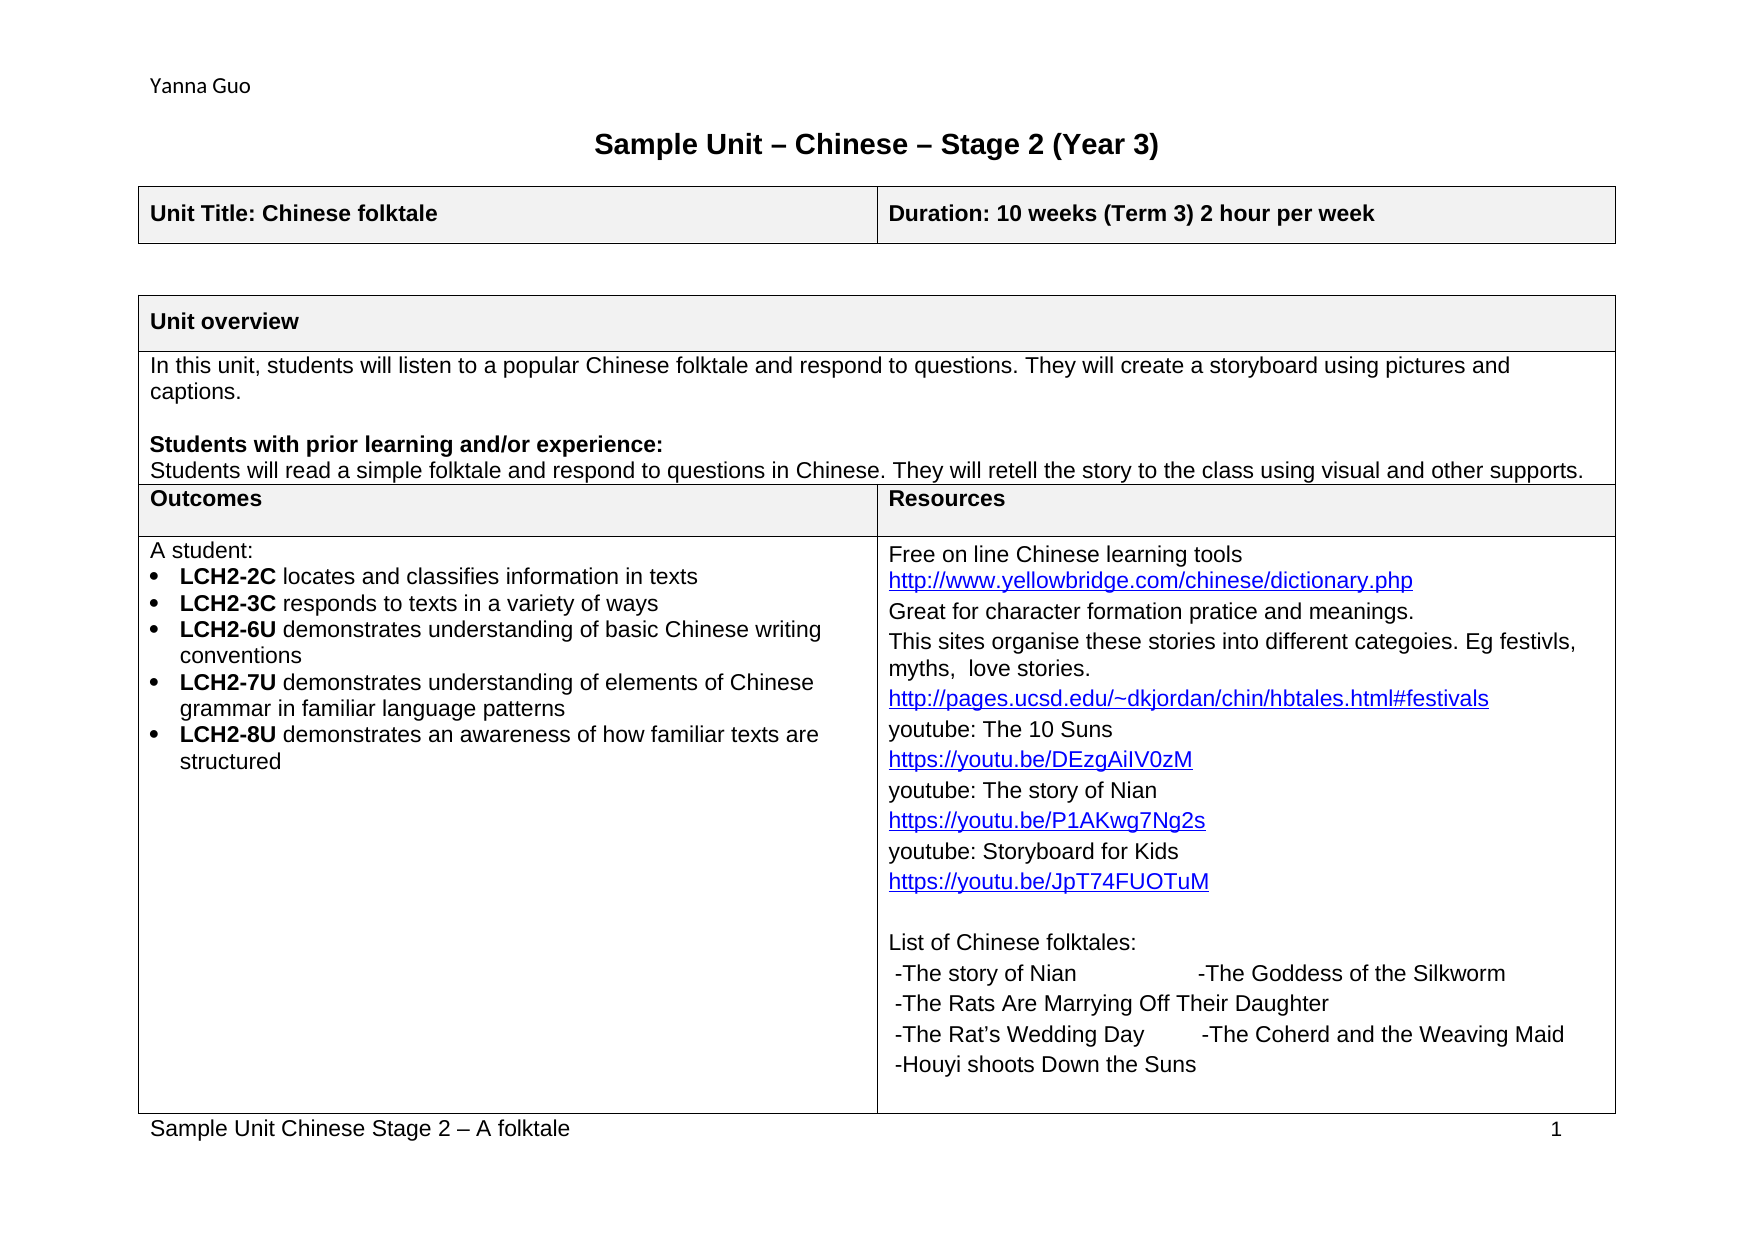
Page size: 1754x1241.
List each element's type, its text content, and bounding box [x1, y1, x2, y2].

text Sample Unit – Chinese – Stage 2 (Year 3) [150, 127, 1604, 160]
table_header Duration: 10 weeks (Term 3) 2 hour per week [878, 187, 1615, 242]
table_cell In this unit, students will listen to a popular Chinese folktale and respond to questions. They will create a storyboard using pictures and captions. Students with prior learning and/or experience: Students will read a simple folktale and respond to questions in Chinese. They will retell the story to the class using visual and other supports. [139, 352, 1615, 484]
table_cell Resources [878, 485, 1615, 536]
table_cell Outcomes [139, 485, 877, 536]
table_header Unit Title: Chinese folktale [139, 187, 877, 242]
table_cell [139, 537, 877, 1112]
table_header Unit overview [139, 296, 1615, 351]
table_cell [878, 537, 1615, 1112]
